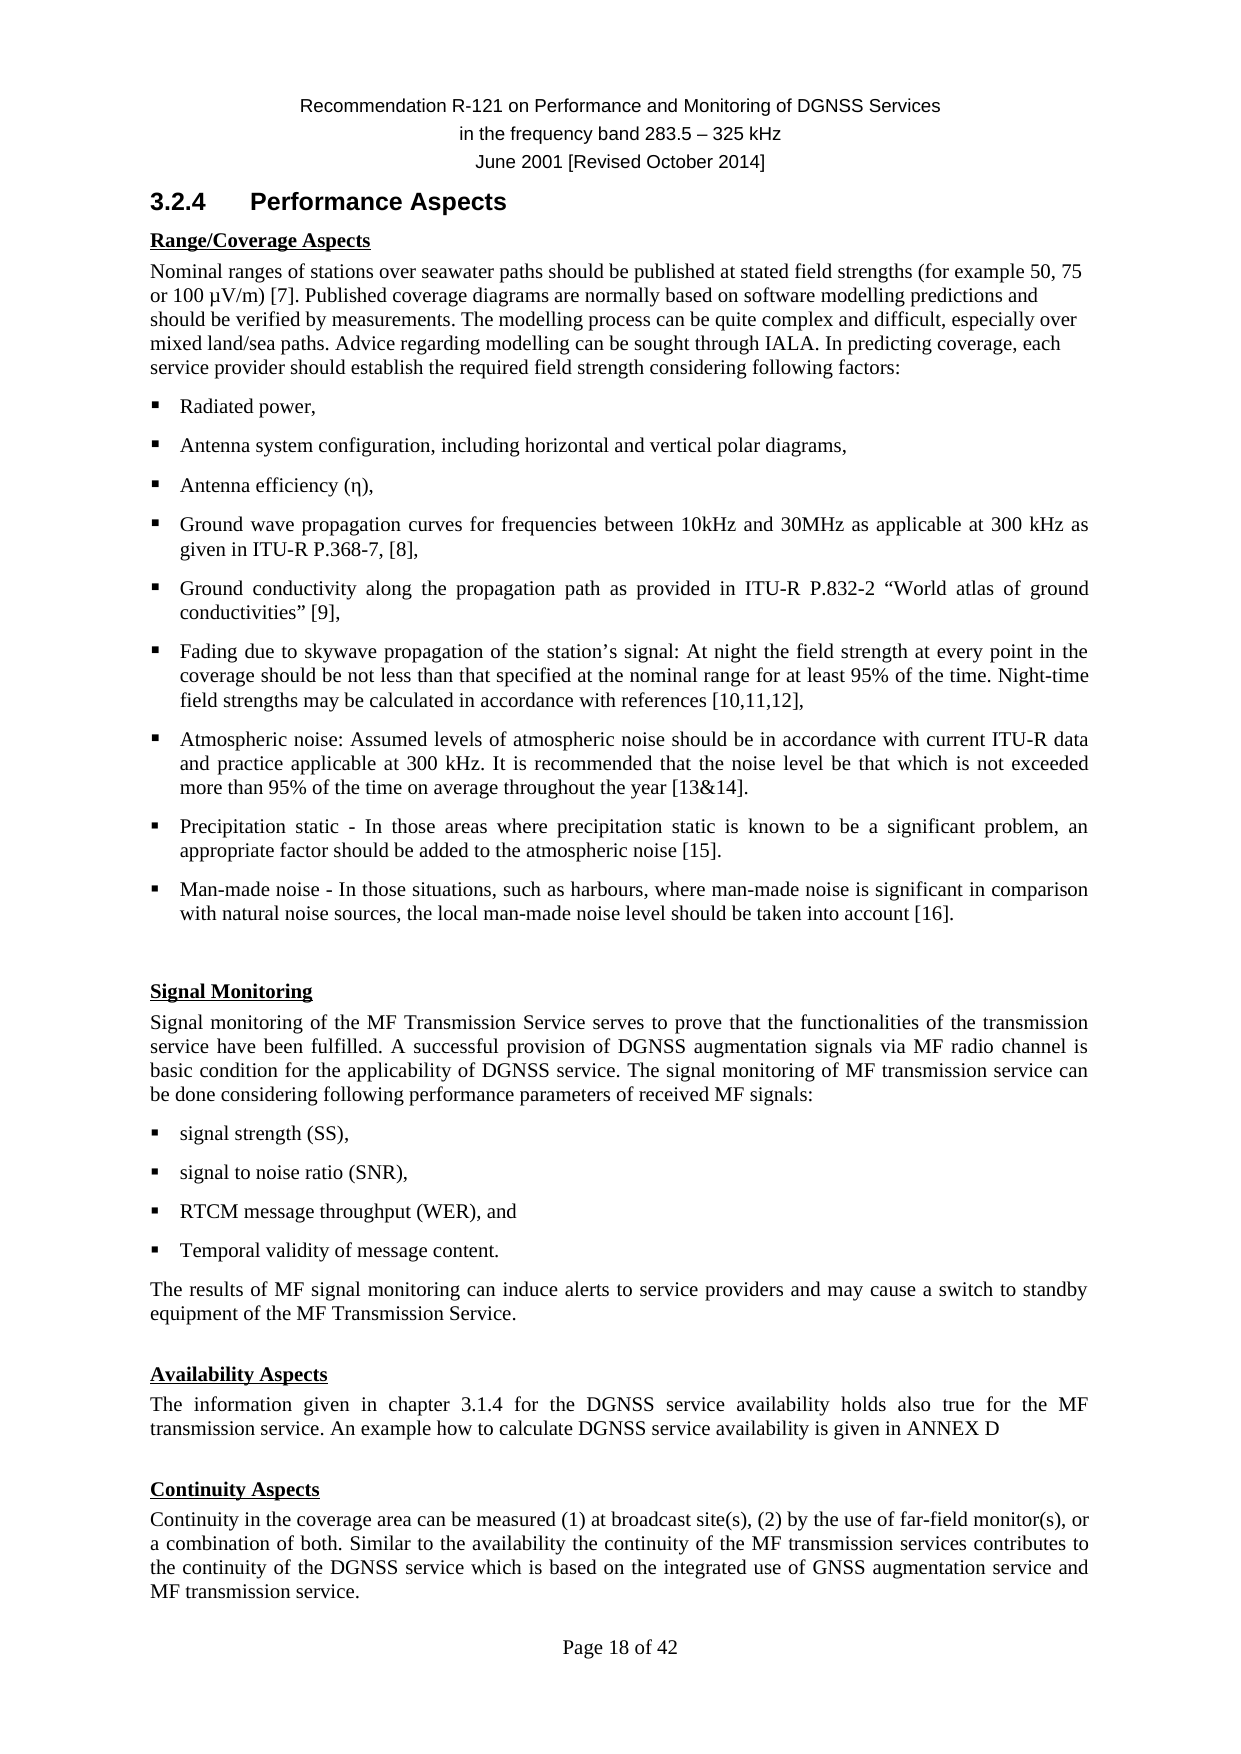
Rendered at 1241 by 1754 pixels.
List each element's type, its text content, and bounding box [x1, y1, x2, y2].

text Continuity Aspects [150, 1477, 1090, 1501]
text Availability Aspects [150, 1362, 1090, 1386]
text Continuity in the coverage area can be measured (1) at broadcast site(s), (2) by the use of far-field monitor(s), or a combination of both. Similar to the availability the continuity of the MF transmission services contributes to the continuity of the DGNSS service which is based on the integrated use of GNSS augmentation service and MF transmission service. [150, 1507, 1090, 1603]
subtitle Performance Aspects [150, 187, 1090, 216]
list signal to noise ratio (SNR), [150, 1160, 1090, 1184]
list Man-made noise - In those situations, such as harbours, where man-made noise is significant in comparison with natural noise sources, the local man-made noise level should be taken into account [16]. [150, 877, 1090, 925]
text Nominal ranges of stations over seawater paths should be published at stated field strengths (for example 50, 75 or 100 µV/m) [7]. Published coverage diagrams are normally based on software modelling predictions and should be verified by measurements. The modelling process can be quite complex and difficult, especially over mixed land/sea paths. Advice regarding modelling can be sought through IALA. In predicting coverage, each service provider should establish the required field strength considering following factors: [150, 259, 1090, 379]
text Signal Monitoring [150, 979, 1090, 1003]
text The results of MF signal monitoring can induce alerts to service providers and may cause a switch to standby equipment of the MF Transmission Service. [150, 1277, 1090, 1325]
text Range/Coverage Aspects [150, 228, 1090, 252]
list Atmospheric noise: Assumed levels of atmospheric noise should be in accordance with current ITU-R data and practice applicable at 300 kHz. It is recommended that the noise level be that which is not exceeded more than 95% of the time on average throughout the year [13&14]. [150, 727, 1090, 799]
list Precipitation static - In those areas where precipitation static is known to be a significant problem, an appropriate factor should be added to the atmospheric noise [15]. [150, 814, 1090, 862]
list signal strength (SS), [150, 1121, 1090, 1145]
list Ground conductivity along the propagation path as provided in ITU-R P.832-2 “World atlas of ground conductivities” [9], [150, 576, 1090, 624]
text Signal monitoring of the MF Transmission Service serves to prove that the functionalities of the transmission service have been fulfilled. A successful provision of DGNSS augmentation signals via MF radio channel is basic condition for the applicability of DGNSS service. The signal monitoring of MF transmission service can be done considering following performance parameters of received MF signals: [150, 1010, 1090, 1106]
list Antenna system configuration, including horizontal and vertical polar diagrams, [150, 433, 1090, 458]
list Temporal validity of message content. [150, 1238, 1090, 1262]
list Radiated power, [150, 394, 1090, 418]
text The information given in chapter 3.1.4 for the DGNSS service availability holds also true for the MF transmission service. An example how to calculate DGNSS service availability is given in ANNEX D [150, 1392, 1090, 1440]
list Fading due to skywave propagation of the station’s signal: At night the field strength at every point in the coverage should be not less than that specified at the nominal range for at least 95% of the time. Night-time field strengths may be calculated in accordance with references [10,11,12], [150, 639, 1090, 712]
list Antenna efficiency (η), [150, 473, 1090, 497]
list RTCM message throughput (WER), and [150, 1199, 1090, 1223]
list Ground wave propagation curves for frequencies between 10kHz and 30MHz as applicable at 300 kHz as given in ITU-R P.368-7, [8], [150, 512, 1090, 561]
